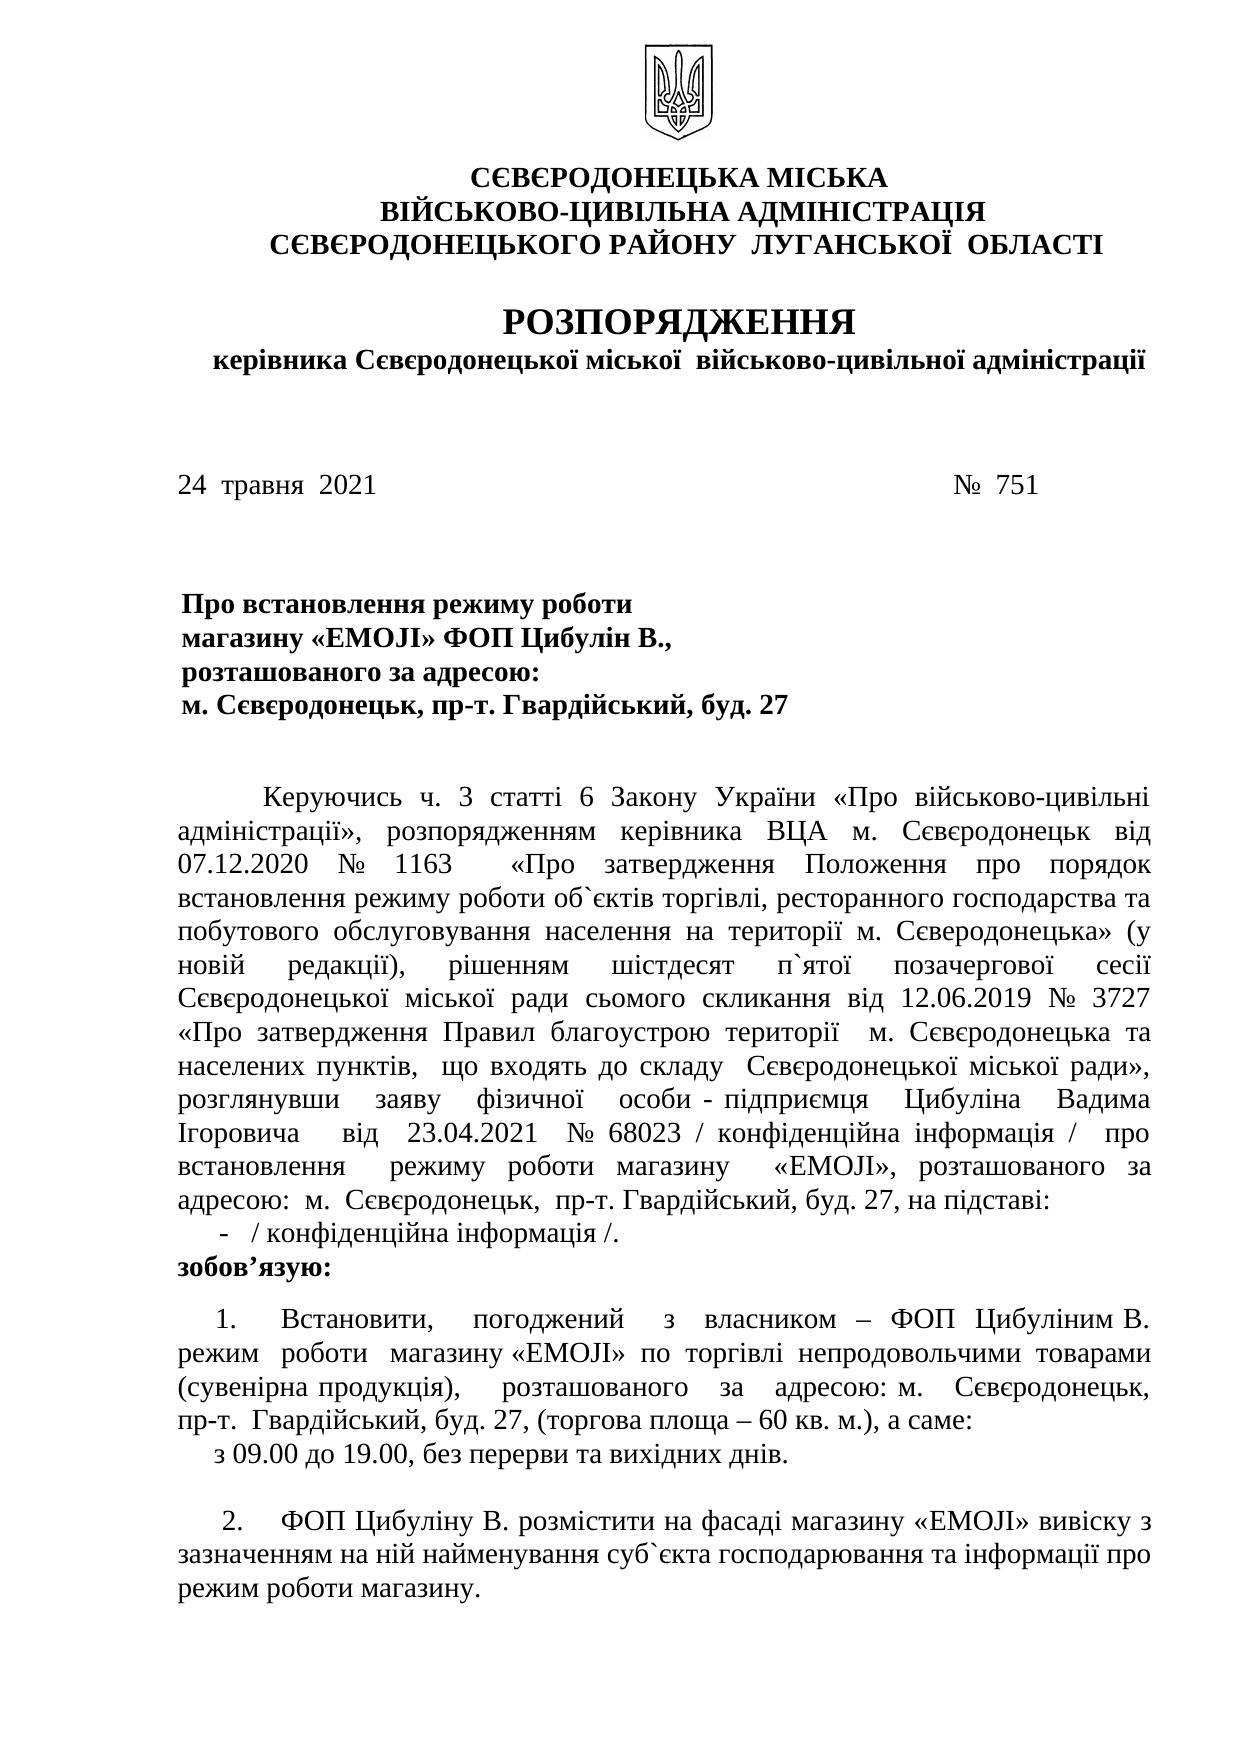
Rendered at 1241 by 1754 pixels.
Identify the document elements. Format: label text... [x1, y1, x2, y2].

text з 09.00 до 19.00, без перерви та вихідних днів. [177, 1436, 1181, 1469]
text зобовʼязую: [177, 1249, 1181, 1282]
text керівника Сєвєродонецької міської військово-цивільної адміністрації [177, 342, 1181, 376]
title РОЗПОРЯДЖЕННЯ [177, 299, 1181, 342]
text Про встановлення режиму роботи [181, 587, 1181, 620]
list / конфіденційна інформація /. [177, 1215, 1152, 1249]
list Встановити, погоджений з власником – ФОП Цибуліним В. режим роботи магазину «EMOJI» по торгівлі непродовольчими товарами (сувенірна продукція), розташованого за адресою: м. Сєвєродонецьк, пр-т. Гвардійський, буд. 27, (торгова площа – 60 кв. м.), а саме: [177, 1302, 1152, 1436]
list ФОП Цибуліну В. розмістити на фасаді магазину «EMOJI» вивіску з зазначенням на ній найменування суб`єкта господарювання та інформації про режим роботи магазину. [177, 1503, 1152, 1603]
text розташованого за адресою: [181, 654, 1181, 687]
text ВІЙСЬКОВО-ЦИВІЛЬНА АДМІНІСТРАЦІЯ [177, 194, 1181, 227]
text СЄВЄРОДОНЕЦЬКА МІСЬКА [177, 160, 1181, 194]
text м. Сєвєродонецьк, пр-т. Гвардійський, буд. 27 [181, 687, 1181, 721]
text 24 травня 2021 № 751 [177, 467, 1181, 500]
text магазину «EMOJI» ФОП Цибулін В., [181, 620, 1181, 654]
text СЄВЄРОДОНЕЦЬКОГО РАЙОНУ ЛУГАНСЬКОЇ ОБЛАСТІ [177, 227, 1181, 261]
text Керуючись ч. 3 статті 6 Закону України «Про військово-цивільні адміністрації», розпорядженням керівника ВЦА м. Сєвєродонецьк від 07.12.2020 № 1163 «Про затвердження Положення про порядок встановлення режиму роботи об`єктів торгівлі, ресторанного господарства та побутового обслуговування населення на території м. Сєверодонецька» (у новій редакції), рішенням шістдесят п`ятої позачергової сесії Сєвєродонецької міської ради сьомого скликання від 12.06.2019 № 3727 «Про затвердження Правил благоустрою території м. Сєвєродонецька та населених пунктів, що входять до складу Сєвєродонецької міської ради», розглянувши заяву фізичної особи - підприємця Цибуліна Вадима Ігоровича від 23.04.2021 № 68023 / конфіденційна інформація / про встановлення режиму роботи магазину «EMOJI», розташованого за адресою: м. Сєвєродонецьк, пр-т. Гвардійський, буд. 27, на підставі: [177, 779, 1152, 1215]
